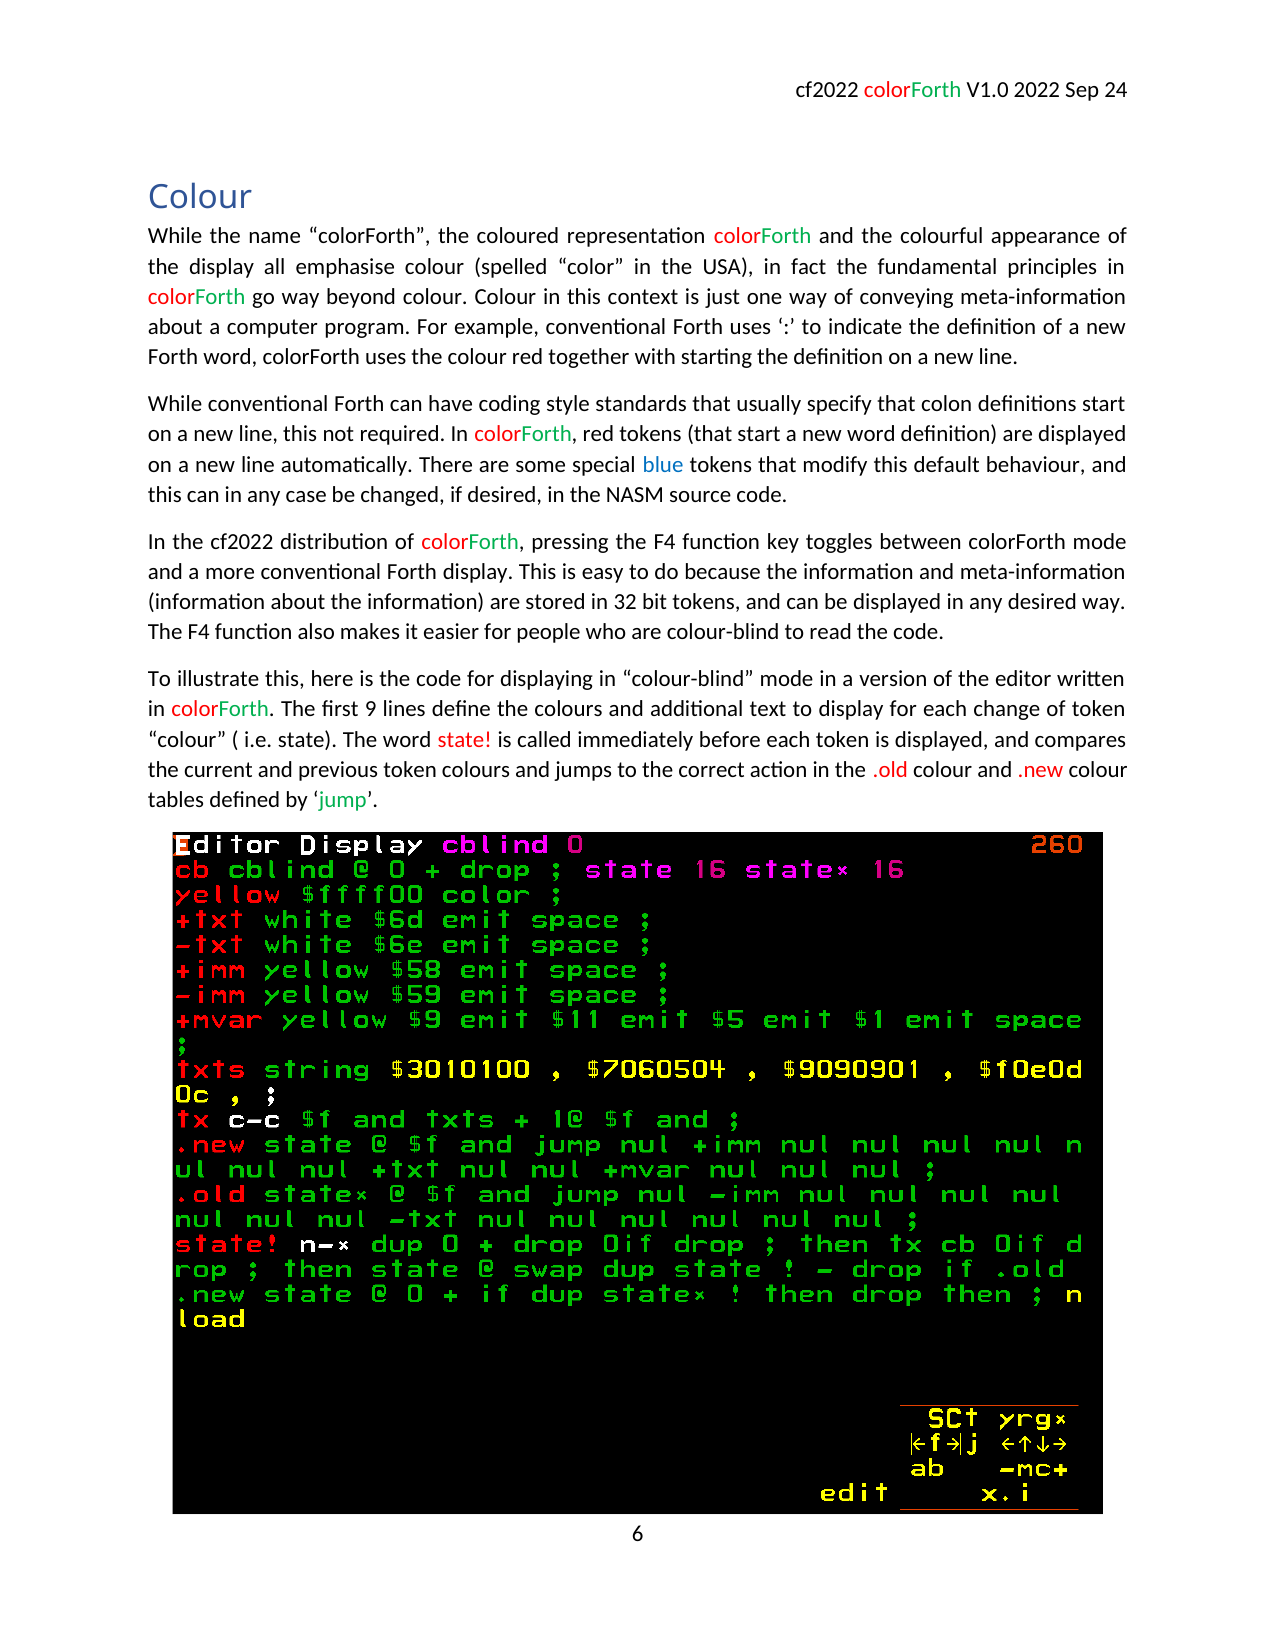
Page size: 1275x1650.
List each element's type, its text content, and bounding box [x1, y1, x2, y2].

text To illustrate this, here is the code for displaying in “colour-blind” mode in a version of the editor written in colorForth. The first 9 lines define the colours and additional text to display for each change of token “colour” ( i.e. state). The word state! is called immediately before each token is displayed, and compares the current and previous token colours and jumps to the correct action in the .old colour and .new colour tables defined by ‘jump’. [148, 664, 1127, 813]
picture [172, 832, 1103, 1515]
text While conventional Forth can have coding style standards that usually specify that colon definitions start on a new line, this not required. In colorForth, red tokens (that start a new word definition) are displayed on a new line automatically. There are some special blue tokens that modify this default behaviour, and this can in any case be changed, if desired, in the NASM source code. [148, 389, 1127, 508]
text In the cf2022 distribution of colorForth, pressing the F4 function key toggles between colorForth mode and a more conventional Forth display. This is easy to do because the information and meta-information (information about the information) are stored in 32 bit tokens, and can be displayed in any desired way. The F4 function also makes it easier for people who are colour-blind to read the code. [148, 527, 1127, 645]
text While the name “colorForth”, the coloured representation colorForth and the colourful appearance of the display all emphasise colour (spelled “color” in the USA), in fact the fundamental principles in colorForth go way beyond colour. Colour in this context is just one way of conveying meta-information about a computer program. For example, conventional Forth uses ‘:’ to indicate the definition of a new Forth word, colorForth uses the colour red together with starting the definition on a new line. [148, 222, 1127, 370]
subtitle Colour [148, 173, 1127, 218]
